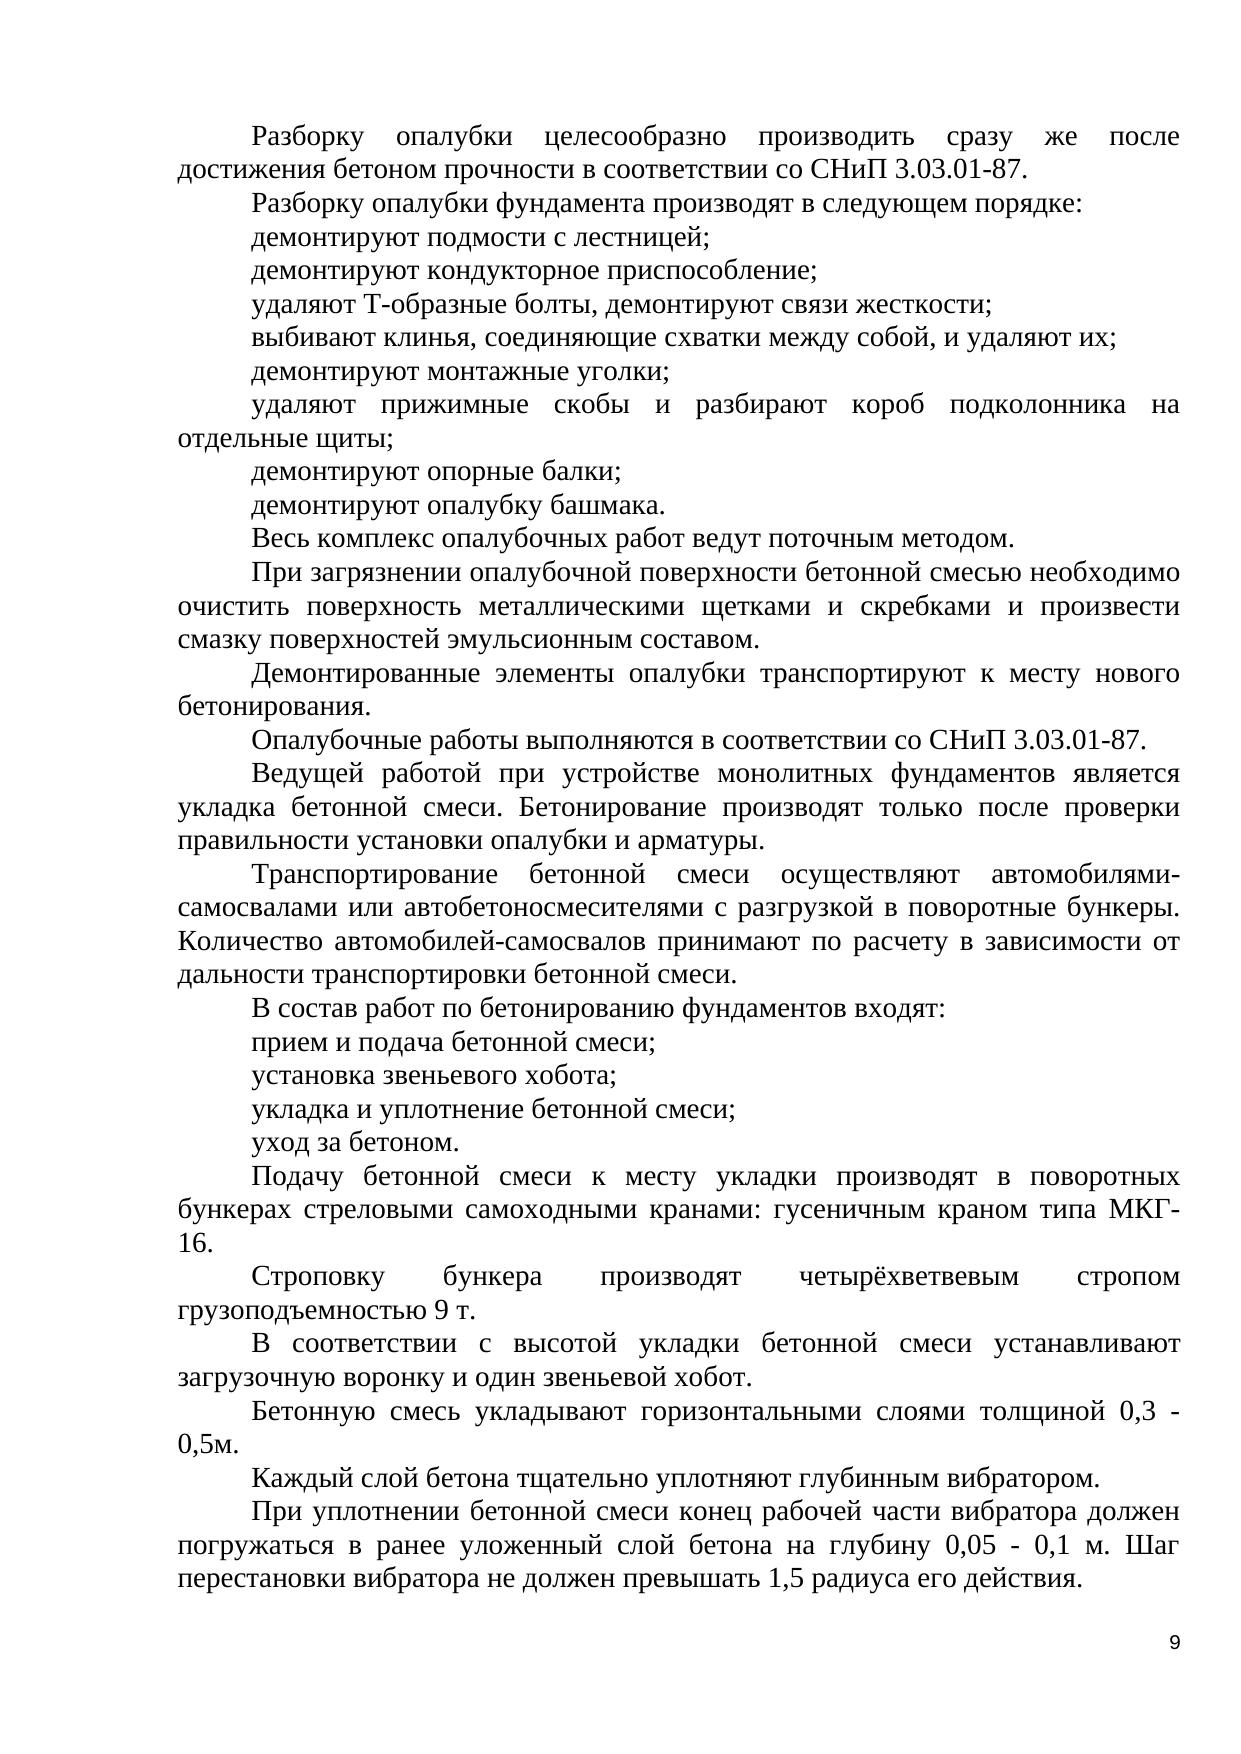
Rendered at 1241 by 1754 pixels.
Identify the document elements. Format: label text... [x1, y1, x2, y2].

text Демонтированные элементы опалубки транспортируют к месту нового бетонирования. [177, 655, 1181, 722]
text удаляют прижимные скобы и разбирают короб подколонника на отдельные щиты; [177, 386, 1181, 453]
text При уплотнении бетонной смеси конец рабочей части вибратора должен погружаться в ранее уложенный слой бетона на глубину 0,05 - 0,1 м. Шаг перестановки вибратора не должен превышать 1,5 радиуса его действия. [177, 1493, 1181, 1594]
text укладка и уплотнение бетонной смеси; [177, 1091, 1181, 1124]
text Строповку бункера производят четырёхветвевым стропом грузоподъемностью 9 т. [177, 1258, 1181, 1326]
text Разборку опалубки целесообразно производить сразу же после достижения бетоном прочности в соответствии со СНиП 3.03.01-87. [177, 118, 1181, 185]
text При загрязнении опалубочной поверхности бетонной смесью необходимо очистить поверхность металлическими щетками и скребками и произвести смазку поверхностей эмульсионным составом. [177, 554, 1181, 655]
text демонтируют подмости с лестницей; [177, 219, 1181, 252]
text прием и подача бетонной смеси; [177, 1024, 1181, 1057]
text удаляют Т-образные болты, демонтируют связи жесткости; [177, 286, 1181, 319]
text демонтируют опалубку башмака. [177, 487, 1181, 521]
text установка звеньевого хобота; [177, 1057, 1181, 1091]
text Разборку опалубки фундамента производят в следующем порядке: [177, 185, 1181, 219]
text уход за бетоном. [177, 1124, 1181, 1158]
text демонтируют опорные балки; [177, 453, 1181, 487]
text Опалубочные работы выполняются в соответствии со СНиП 3.03.01-87. [177, 722, 1181, 755]
text Транспортирование бетонной смеси осуществляют автомобилями-самосвалами или автобетоносмесителями с разгрузкой в поворотные бункеры. Количество автомобилей-самосвалов принимают по расчету в зависимости от дальности транспортировки бетонной смеси. [177, 856, 1181, 990]
text В соответствии с высотой укладки бетонной смеси устанавливают загрузочную воронку и один звеньевой хобот. [177, 1326, 1181, 1393]
text демонтируют монтажные уголки; [177, 353, 1181, 386]
text Подачу бетонной смеси к месту укладки производят в поворотных бункерах стреловыми самоходными кранами: гусеничным краном типа МКГ-16. [177, 1158, 1181, 1258]
text демонтируют кондукторное приспособление; [177, 252, 1181, 286]
text Весь комплекс опалубочных работ ведут поточным методом. [177, 521, 1181, 554]
text В состав работ по бетонированию фундаментов входят: [177, 990, 1181, 1024]
text Каждый слой бетона тщательно уплотняют глубинным вибратором. [177, 1460, 1181, 1493]
text выбивают клинья, соединяющие схватки между собой, и удаляют их; [177, 319, 1181, 353]
text Бетонную смесь укладывают горизонтальными слоями толщиной 0,3 - 0,5м. [177, 1393, 1181, 1460]
text Ведущей работой при устройстве монолитных фундаментов является укладка бетонной смеси. Бетонирование производят только после проверки правильности установки опалубки и арматуры. [177, 755, 1181, 856]
